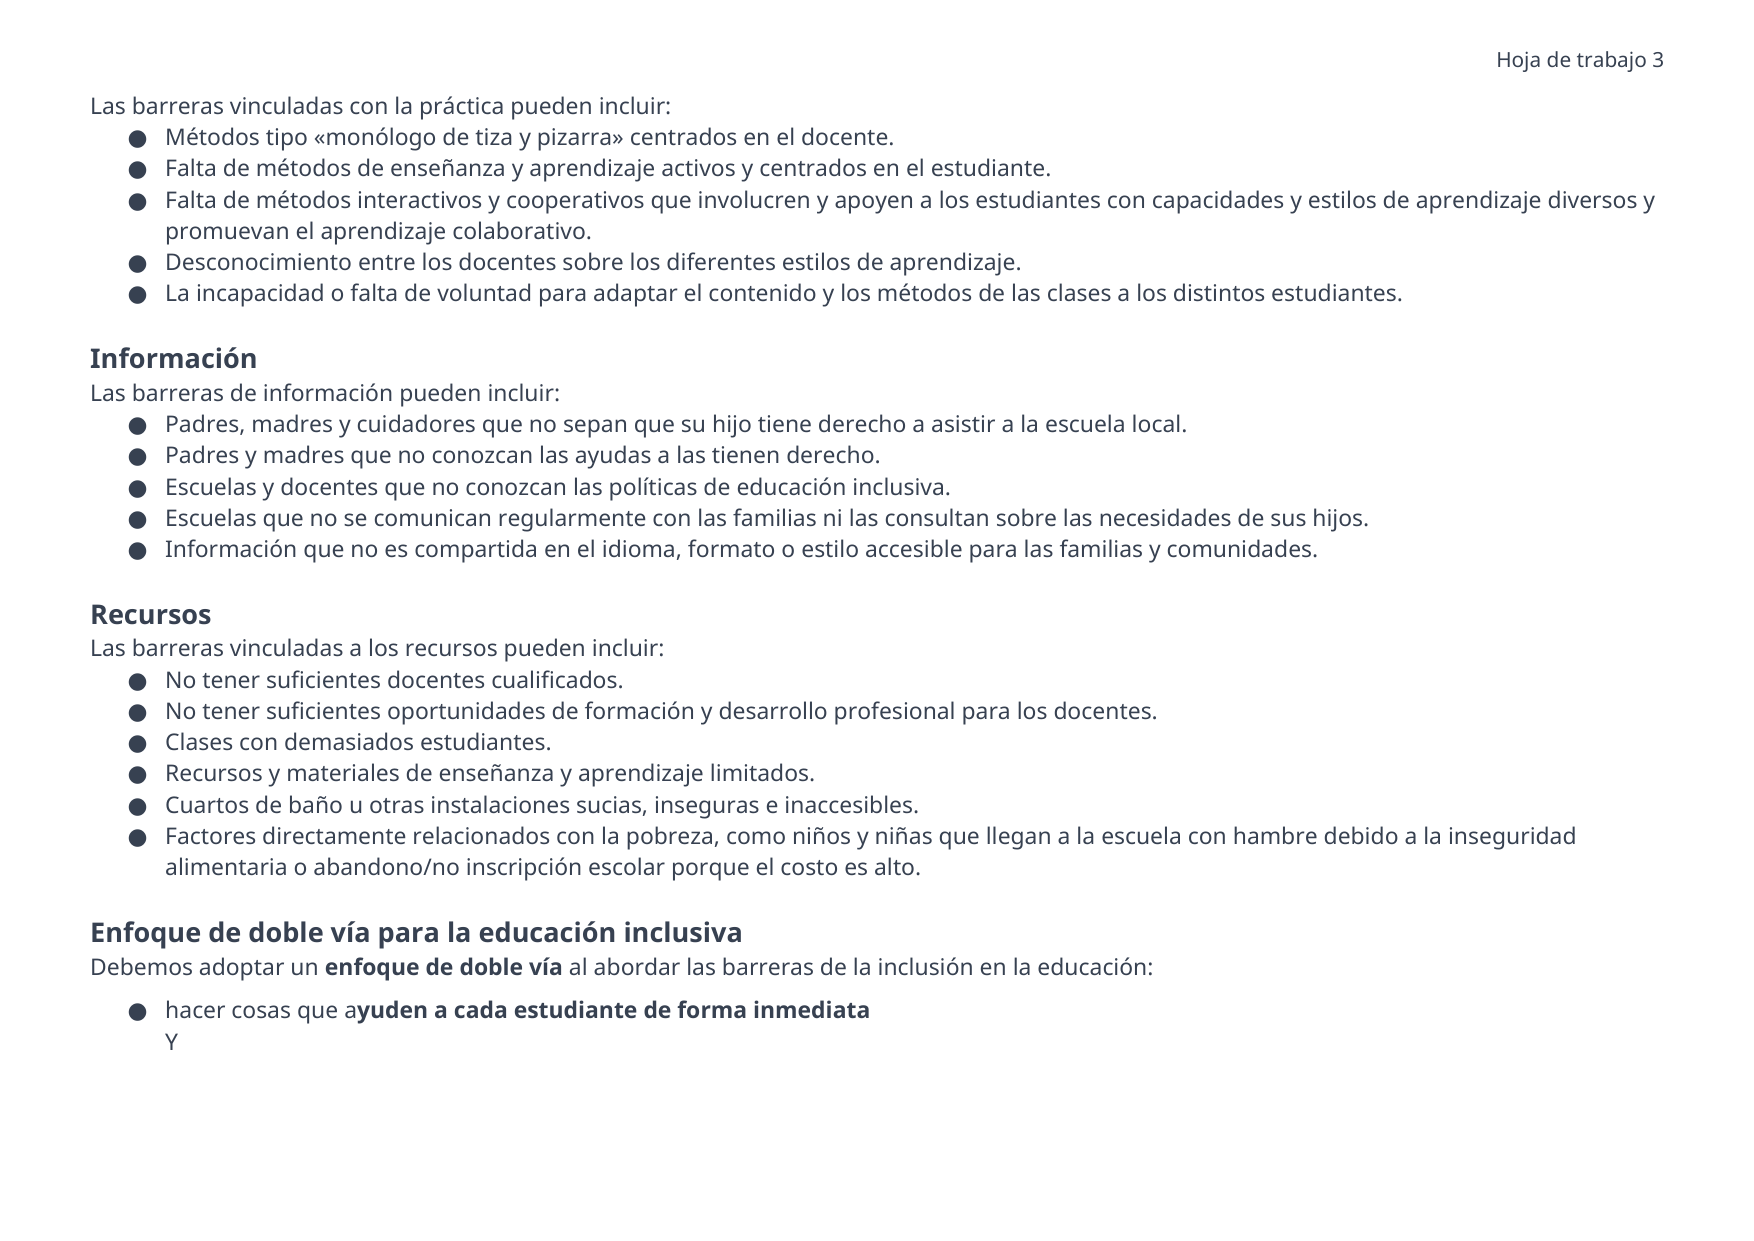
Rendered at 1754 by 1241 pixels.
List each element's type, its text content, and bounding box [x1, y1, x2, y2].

list No tener suficientes docentes cualificados. [127, 664, 1664, 695]
list Escuelas y docentes que no conozcan las políticas de educación inclusiva. [127, 471, 1664, 502]
text Debemos adoptar un enfoque de doble vía al abordar las barreras de la inclusión en la educación: [90, 951, 1664, 982]
text Enfoque de doble vía para la educación inclusiva [90, 914, 1664, 951]
list hacer cosas que ayuden a cada estudiante de forma inmediata [127, 994, 1664, 1026]
list Padres, madres y cuidadores que no sepan que su hijo tiene derecho a asistir a la escuela local. [127, 408, 1664, 439]
list Desconocimiento entre los docentes sobre los diferentes estilos de aprendizaje. [127, 246, 1664, 277]
list Falta de métodos de enseñanza y aprendizaje activos y centrados en el estudiante. [127, 152, 1664, 184]
list La incapacidad o falta de voluntad para adaptar el contenido y los métodos de las clases a los distintos estudiantes. [127, 277, 1664, 309]
list Factores directamente relacionados con la pobreza, como niños y niñas que llegan a la escuela con hambre debido a la inseguridad alimentaria o abandono/no inscripción escolar porque el costo es alto. [127, 820, 1664, 882]
list Información que no es compartida en el idioma, formato o estilo accesible para las familias y comunidades. [127, 533, 1664, 564]
list Recursos y materiales de enseñanza y aprendizaje limitados. [127, 757, 1664, 789]
list Escuelas que no se comunican regularmente con las familias ni las consultan sobre las necesidades de sus hijos. [127, 502, 1664, 533]
text Y [90, 1026, 1664, 1057]
list No tener suficientes oportunidades de formación y desarrollo profesional para los docentes. [127, 695, 1664, 726]
list Métodos tipo «monólogo de tiza y pizarra» centrados en el docente. [127, 121, 1664, 152]
text Información [90, 340, 1664, 377]
list Clases con demasiados estudiantes. [127, 726, 1664, 757]
text Las barreras vinculadas con la práctica pueden incluir: [90, 90, 1664, 121]
list Cuartos de baño u otras instalaciones sucias, inseguras e inaccesibles. [127, 789, 1664, 820]
text Las barreras vinculadas a los recursos pueden incluir: [90, 632, 1664, 664]
text Las barreras de información pueden incluir: [90, 377, 1664, 408]
text Recursos [90, 596, 1664, 632]
list Falta de métodos interactivos y cooperativos que involucren y apoyen a los estudiantes con capacidades y estilos de aprendizaje diversos y promuevan el aprendizaje colaborativo. [127, 184, 1664, 246]
list Padres y madres que no conozcan las ayudas a las tienen derecho. [127, 439, 1664, 471]
